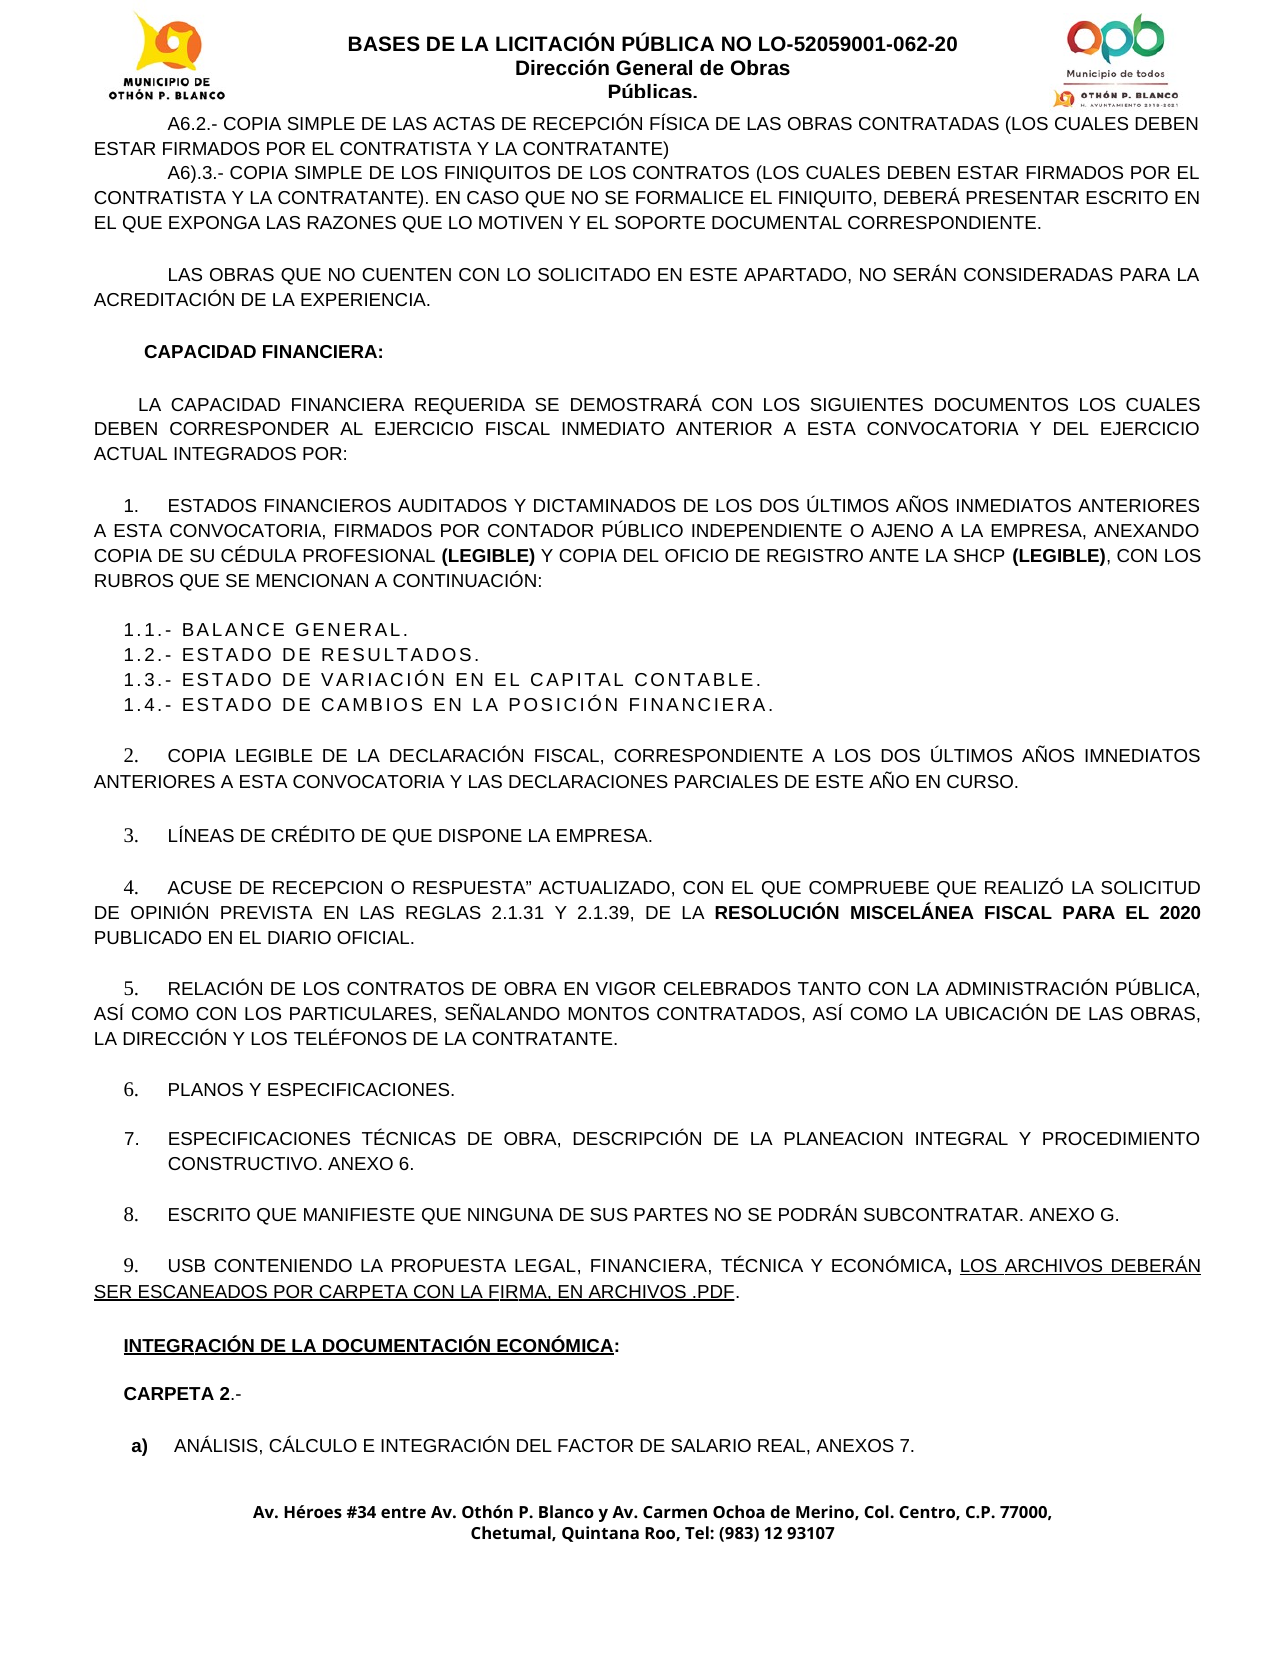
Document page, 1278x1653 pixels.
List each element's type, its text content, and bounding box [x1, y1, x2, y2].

list 1.2.- ESTADO DE RESULTADOS. [94, 644, 1201, 666]
list ESTADOS FINANCIEROS AUDITADOS Y DICTAMINADOS DE LOS DOS ÚLTIMOS AÑOS INMEDIATOS ANTERIORES A ESTA CONVOCATORIA, FIRMADOS POR CONTADOR PÚBLICO INDEPENDIENTE O AJENO A LA EMPRESA, ANEXANDO COPIA DE SU CÉDULA PROFESIONAL (LEGIBLE) Y COPIA DEL OFICIO DE REGISTRO ANTE LA SHCP (LEGIBLE), CON LOS RUBROS QUE SE MENCIONAN A CONTINUACIÓN: [94, 495, 1201, 591]
picture [1049, 13, 1192, 112]
text LA CAPACIDAD FINANCIERA REQUERIDA SE DEMOSTRARÁ CON LOS SIGUIENTES DOCUMENTOS LOS CUALES DEBEN CORRESPONDER AL EJERCICIO FISCAL INMEDIATO ANTERIOR A ESTA CONVOCATORIA Y DEL EJERCICIO ACTUAL INTEGRADOS POR: [94, 393, 1201, 464]
list ESPECIFICACIONES TÉCNICAS DE OBRA, DESCRIPCIÓN DE LA PLANEACION INTEGRAL Y PROCEDIMIENTO CONSTRUCTIVO. ANEXO 6. [124, 1128, 1201, 1174]
list LÍNEAS DE CRÉDITO DE QUE DISPONE LA EMPRESA. [94, 823, 1201, 847]
list ANÁLISIS, CÁLCULO E INTEGRACIÓN DEL FACTOR DE SALARIO REAL, ANEXOS 7. [131, 1435, 1204, 1457]
text A6.2.- COPIA SIMPLE DE LAS ACTAS DE RECEPCIÓN FÍSICA DE LAS OBRAS CONTRATADAS (LOS CUALES DEBEN ESTAR FIRMADOS POR EL CONTRATISTA Y LA CONTRATANTE) [94, 112, 1201, 159]
list 1.4.- ESTADO DE CAMBIOS EN LA POSICIÓN FINANCIERA. [94, 694, 1201, 715]
text A6).3.- COPIA SIMPLE DE LOS FINIQUITOS DE LOS CONTRATOS (LOS CUALES DEBEN ESTAR FIRMADOS POR EL CONTRATISTA Y LA CONTRATANTE). EN CASO QUE NO SE FORMALICE EL FINIQUITO, DEBERÁ PRESENTAR ESCRITO EN EL QUE EXPONGA LAS RAZONES QUE LO MOTIVEN Y EL SOPORTE DOCUMENTAL CORRESPONDIENTE. [94, 162, 1201, 233]
text INTEGRACIÓN DE LA DOCUMENTACIÓN ECONÓMICA: [94, 1333, 1201, 1356]
list ACUSE DE RECEPCION O RESPUESTA” ACTUALIZADO, CON EL QUE COMPRUEBE QUE REALIZÓ LA SOLICITUD DE OPINIÓN PREVISTA EN LAS REGLAS 2.1.31 Y 2.1.39, DE LA RESOLUCIÓN MISCELÁNEA FISCAL PARA EL 2020 PUBLICADO EN EL DIARIO OFICIAL. [94, 874, 1201, 948]
list PLANOS Y ESPECIFICACIONES. [94, 1076, 1201, 1101]
text CAPACIDAD FINANCIERA: [94, 341, 1201, 362]
list RELACIÓN DE LOS CONTRATOS DE OBRA EN VIGOR CELEBRADOS TANTO CON LA ADMINISTRACIÓN PÚBLICA, ASÍ COMO CON LOS PARTICULARES, SEÑALANDO MONTOS CONTRATADOS, ASÍ COMO LA UBICACIÓN DE LAS OBRAS, LA DIRECCIÓN Y LOS TELÉFONOS DE LA CONTRATANTE. [94, 976, 1201, 1049]
list COPIA LEGIBLE DE LA DECLARACIÓN FISCAL, CORRESPONDIENTE A LOS DOS ÚLTIMOS AÑOS IMNEDIATOS ANTERIORES A ESTA CONVOCATORIA Y LAS DECLARACIONES PARCIALES DE ESTE AÑO EN CURSO. [94, 743, 1201, 792]
list USB CONTENIENDO LA PROPUESTA LEGAL, FINANCIERA, TÉCNICA Y ECONÓMICA, LOS ARCHIVOS DEBERÁN SER ESCANEADOS POR CARPETA CON LA FIRMA, EN ARCHIVOS .PDF. [94, 1253, 1201, 1302]
list 1.3.- ESTADO DE VARIACIÓN EN EL CAPITAL CONTABLE. [94, 669, 1201, 690]
list 1.1.- BALANCE GENERAL. [94, 619, 1201, 641]
text LAS OBRAS QUE NO CUENTEN CON LO SOLICITADO EN ESTE APARTADO, NO SERÁN CONSIDERADAS PARA LA ACREDITACIÓN DE LA EXPERIENCIA. [94, 264, 1201, 310]
list ESCRITO QUE MANIFIESTE QUE NINGUNA DE SUS PARTES NO SE PODRÁN SUBCONTRATAR. ANEXO G. [94, 1202, 1201, 1226]
text CARPETA 2.- [94, 1383, 1201, 1404]
picture [104, 0, 237, 112]
